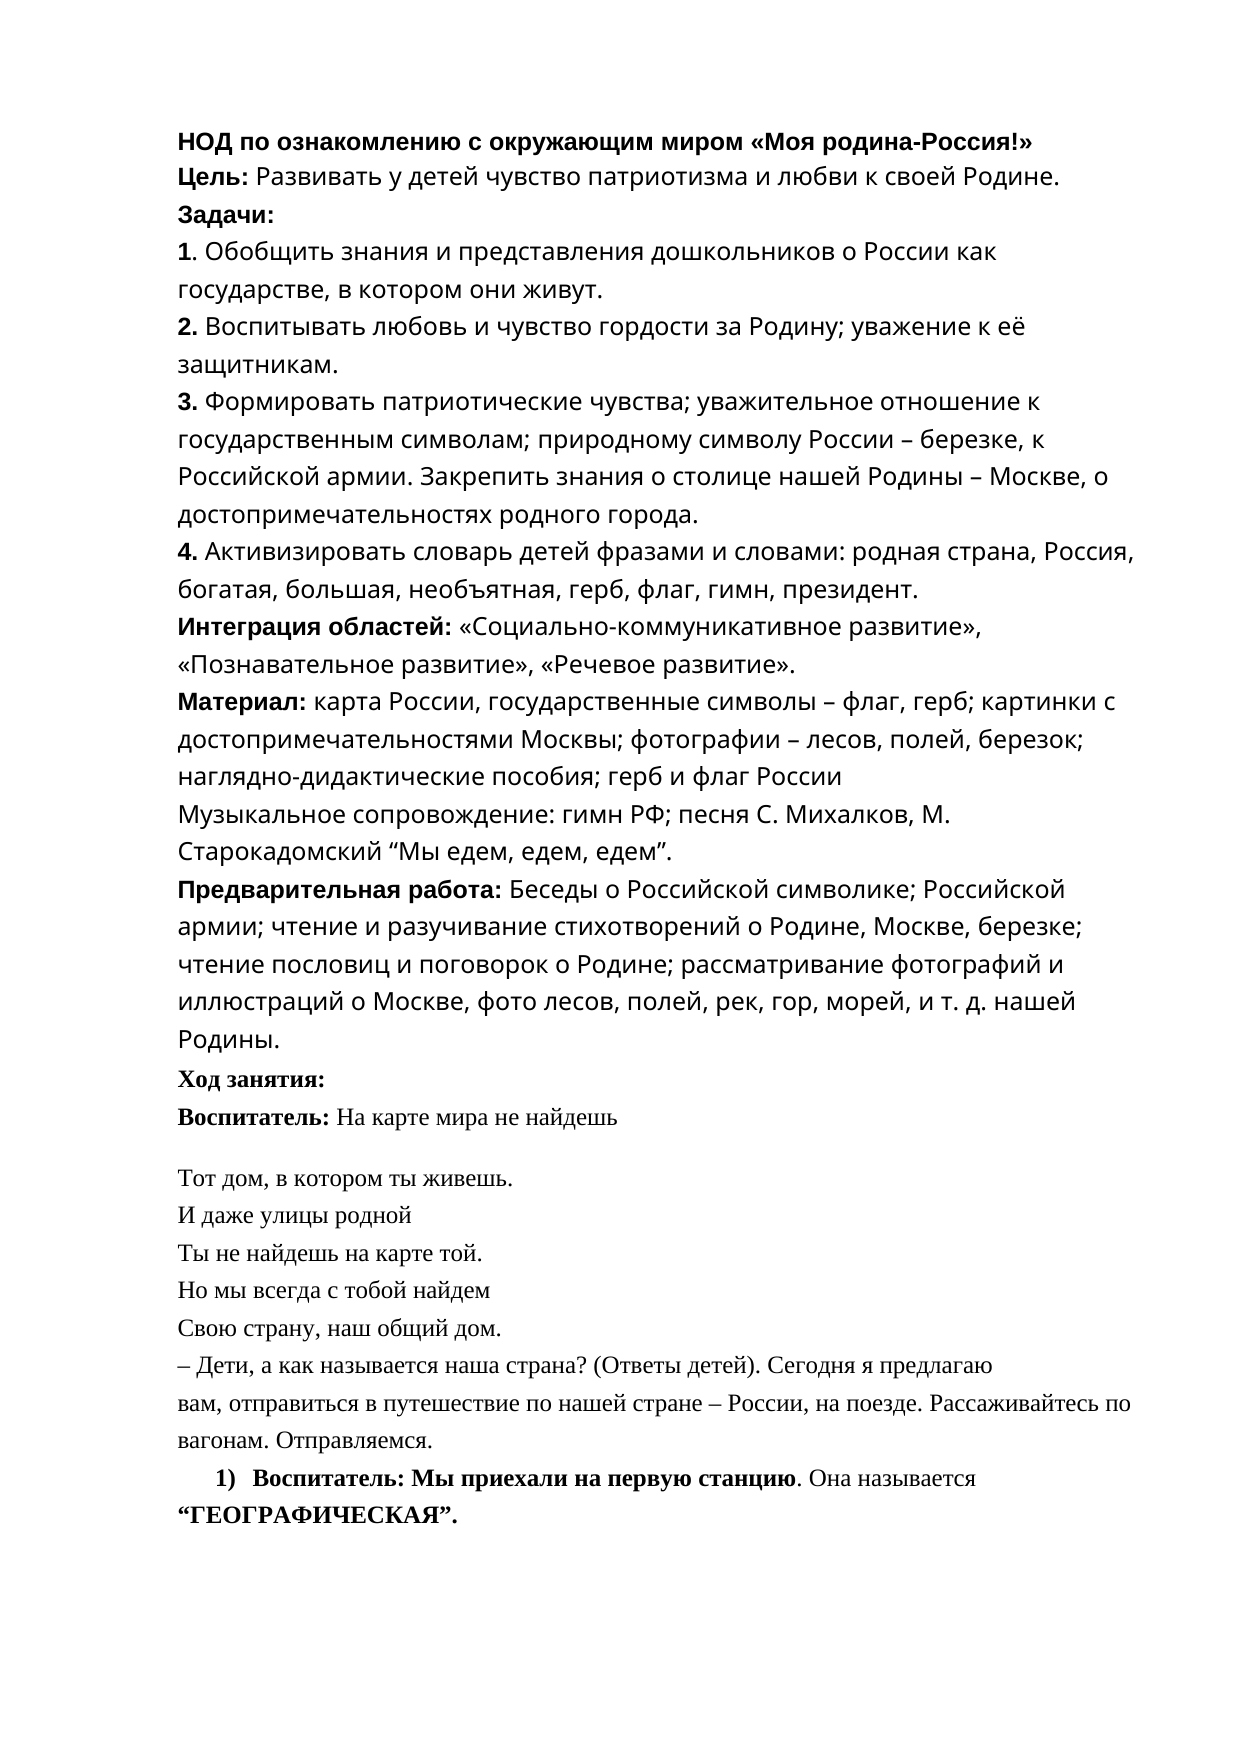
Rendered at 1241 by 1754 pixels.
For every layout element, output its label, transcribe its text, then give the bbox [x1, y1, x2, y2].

text Свою страну, наш общий дом. [177, 1304, 1152, 1342]
text Предварительная работа: Беседы о Российской символике; Российской армии; чтение и разучивание стихотворений о Родине, Москве, березке; чтение пословиц и поговорок о Родине; рассматривание фотографий и иллюстраций о Москве, фото лесов, полей, рек, гор, морей, и т. д. нашей Родины. [177, 868, 1152, 1056]
text Музыкальное сопровождение: гимн РФ; песня С. Михалков, М. Старокадомский “Мы едем, едем, едем”. [177, 793, 1152, 868]
text НОД по ознакомлению с окружающим миром «Моя родина-Россия!» [177, 118, 1152, 156]
text 2. Воспитывать любовь и чувство гордости за Родину; уважение к её защитникам. [177, 306, 1152, 381]
text 4. Активизировать словарь детей фразами и словами: родная страна, Россия, богатая, большая, необъятная, герб, флаг, гимн, президент. [177, 531, 1152, 606]
text Задачи: [177, 193, 1152, 231]
text Тот дом, в котором ты живешь. [177, 1154, 1152, 1192]
text Но мы всегда с тобой найдем [177, 1267, 1152, 1304]
text Ход занятия: [177, 1056, 1152, 1093]
text 1. Обобщить знания и представления дошкольников о России как государстве, в котором они живут. [177, 231, 1152, 306]
text “ГЕОГРАФИЧЕСКАЯ”. [177, 1492, 1152, 1529]
text Воспитатель: На карте мира не найдешь [177, 1093, 1152, 1131]
text Интеграция областей: «Социально-коммуникативное развитие», «Познавательное развитие», «Речевое развитие». [177, 606, 1152, 681]
text Материал: карта России, государственные символы – флаг, герб; картинки с достопримечательностями Москвы; фотографии – лесов, полей, березок; наглядно-дидактические пособия; герб и флаг России [177, 681, 1152, 793]
text И даже улицы родной [177, 1192, 1152, 1229]
list Воспитатель: Мы приехали на первую станцию. Она называется [215, 1454, 1152, 1492]
text Ты не найдешь на карте той. [177, 1229, 1152, 1267]
text 3. Формировать патриотические чувства; уважительное отношение к государственным символам; природному символу России – березке, к Российской армии. Закрепить знания о столице нашей Родины – Москве, о достопримечательностях родного города. [177, 381, 1152, 531]
text – Дети, а как называется наша страна? (Ответы детей). Сегодня я предлагаю вам, отправиться в путешествие по нашей стране – России, на поезде. Рассаживайтесь по вагонам. Отправляемся. [177, 1342, 1152, 1454]
text Цель: Развивать у детей чувство патриотизма и любви к своей Родине. [177, 156, 1152, 193]
